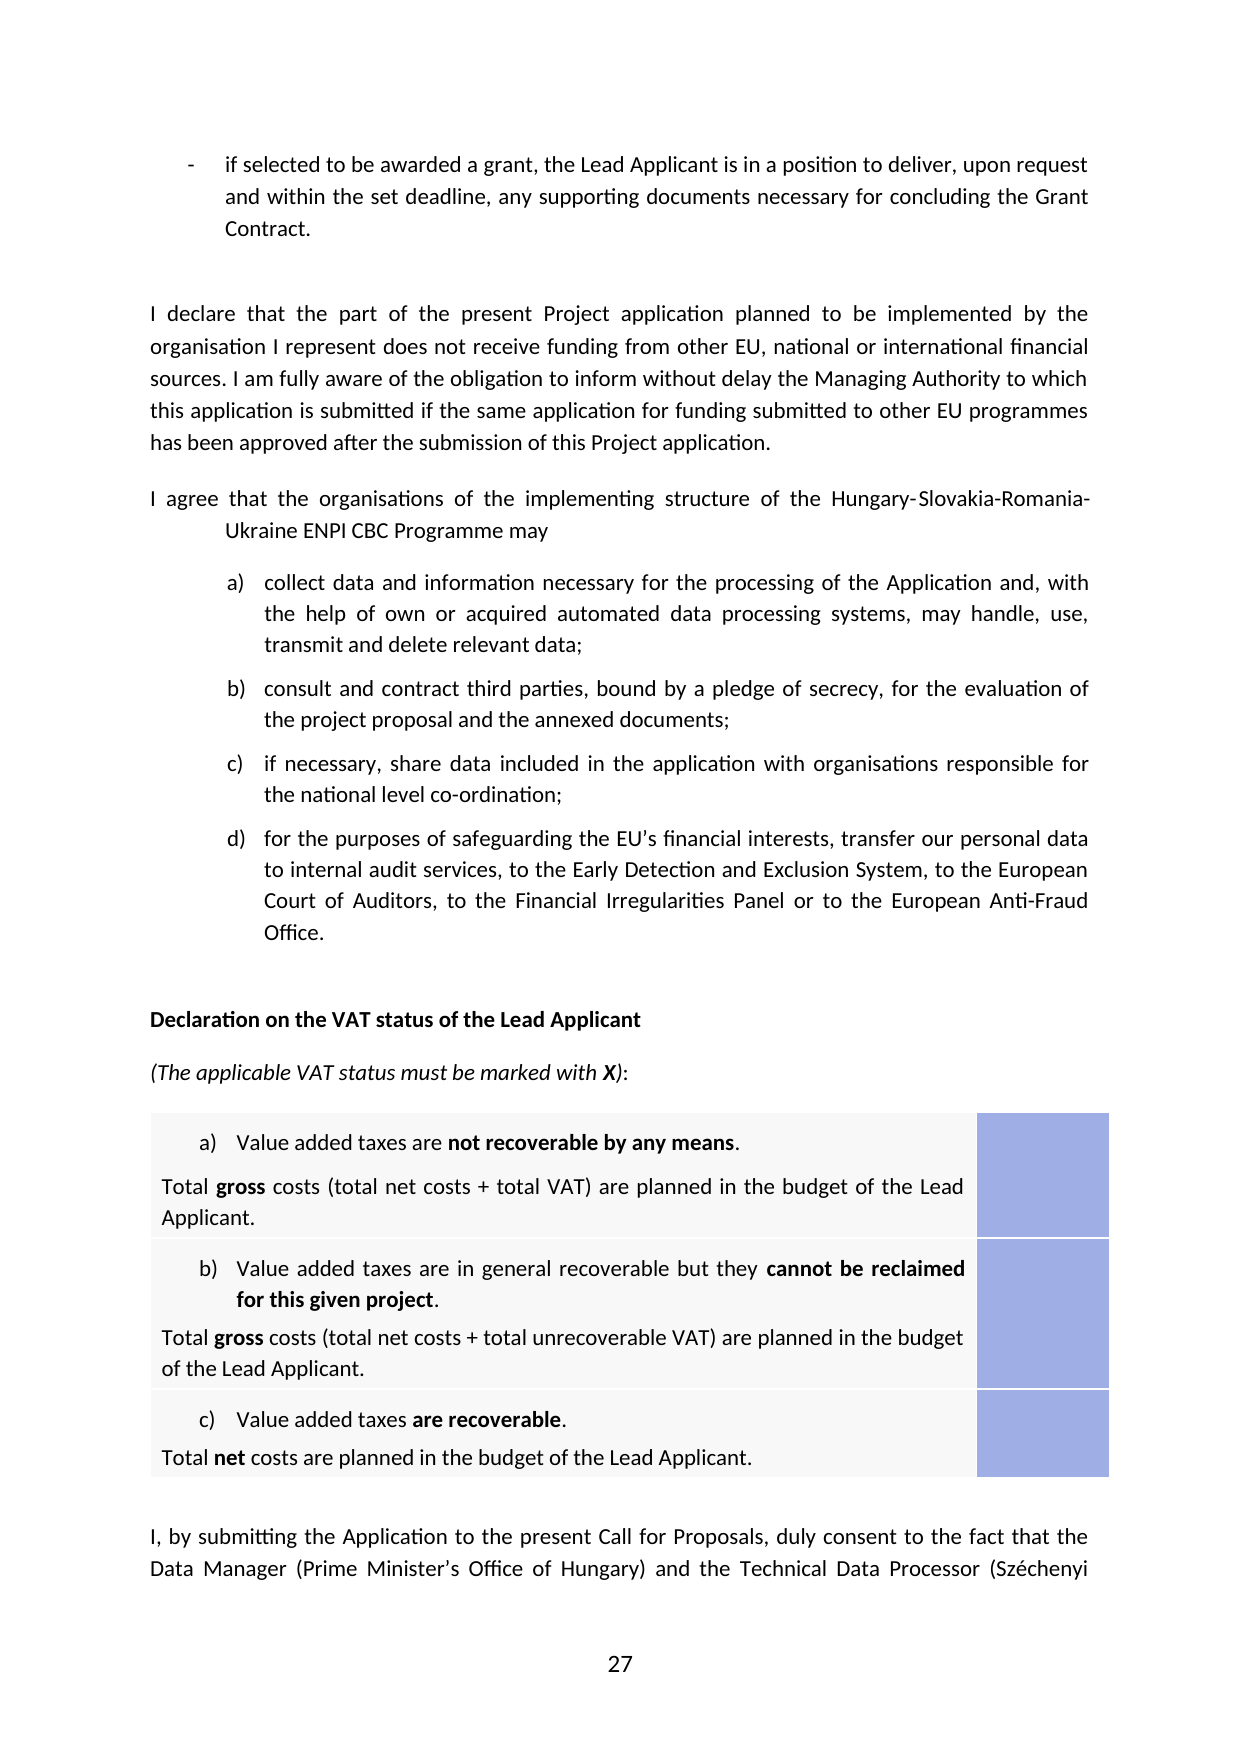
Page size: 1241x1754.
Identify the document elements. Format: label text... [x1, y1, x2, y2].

table_cell Value added taxes are in general recoverable but they cannot be reclaimed for this given project. Total gross costs (total net costs + total unrecoverable VAT) are planned in the budget of the Lead Applicant. [151, 1239, 976, 1388]
list for the purposes of safeguarding the EU’s financial interests, transfer our personal data to internal audit services, to the Early Detection and Exclusion System, to the European Court of Auditors, to the Financial Irregularities Panel or to the European Anti-Fraud Office. [227, 821, 1090, 946]
list consult and contract third parties, bound by a pledge of secrecy, for the evaluation of the project proposal and the annexed documents; [227, 671, 1090, 733]
table_header Value added taxes are not recoverable by any means. Total gross costs (total net costs + total VAT) are planned in the budget of the Lead Applicant. [151, 1113, 976, 1237]
list collect data and information necessary for the processing of the Application and, with the help of own or acquired automated data processing systems, may handle, use, transmit and delete relevant data; [227, 565, 1090, 658]
text I agree that the organisations of the implementing structure of the Hungary-Slovakia-Romania-Ukraine ENPI CBC Programme may [150, 481, 1090, 544]
text (The applicable VAT status must be marked with X): [150, 1058, 1090, 1086]
table_cell [977, 1239, 1109, 1388]
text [150, 1522, 1090, 1582]
table_cell Value added taxes are recoverable. Total net costs are planned in the budget of the Lead Applicant. [151, 1390, 976, 1477]
text Declaration on the VAT status of the Lead Applicant [150, 1002, 1090, 1033]
text I declare that the part of the present Project application planned to be implemented by the organisation I represent does not receive funding from other EU, national or international financial sources. I am fully aware of the obligation to inform without delay the Managing Authority to which this application is submitted if the same application for funding submitted to other EU programmes has been approved after the submission of this Project application. [150, 299, 1090, 456]
table_header [977, 1113, 1109, 1237]
list if necessary, share data included in the application with organisations responsible for the national level co-ordination; [227, 746, 1090, 808]
list if selected to be awarded a grant, the Lead Applicant is in a position to deliver, upon request and within the set deadline, any supporting documents necessary for concluding the Grant Contract. [187, 150, 1090, 242]
table_cell [977, 1390, 1109, 1477]
